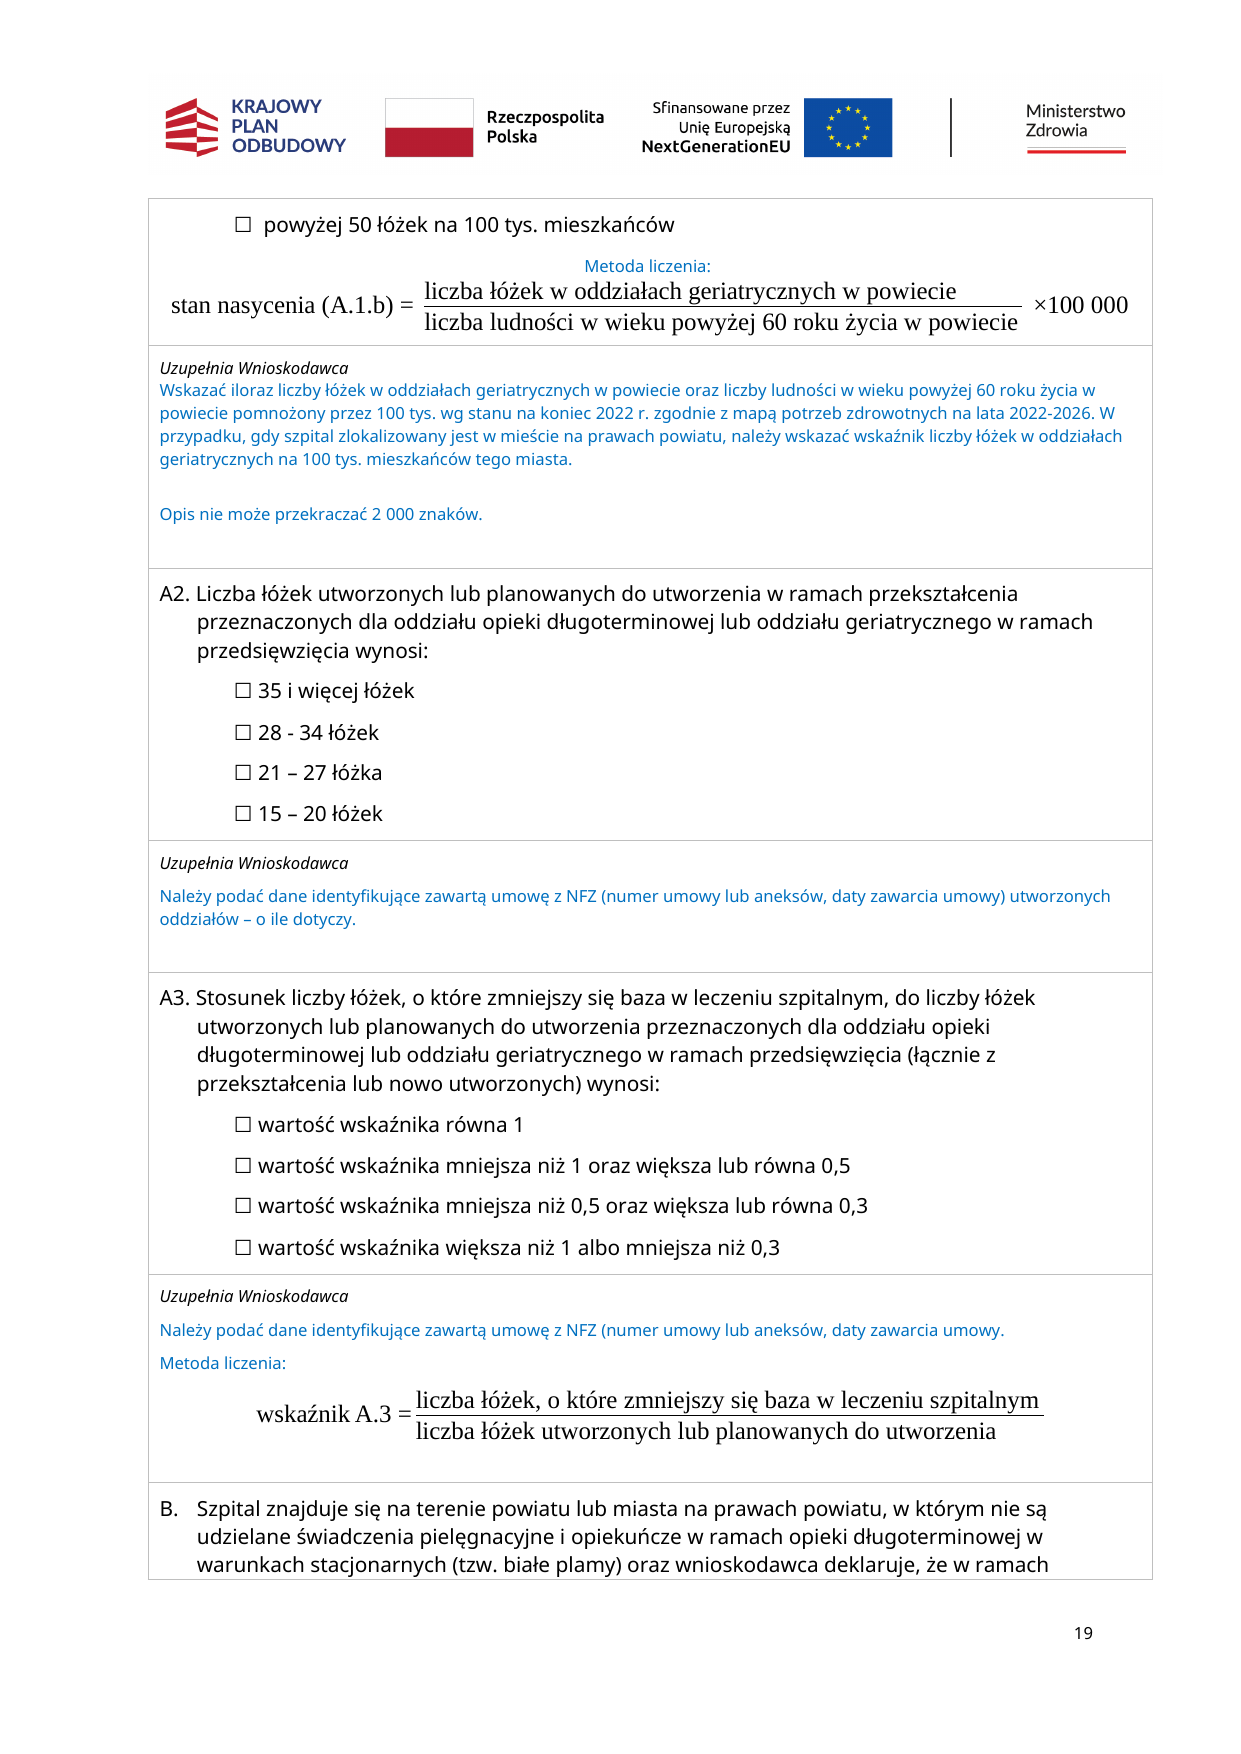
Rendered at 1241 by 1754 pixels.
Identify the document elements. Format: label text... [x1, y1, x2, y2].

table_cell A2. Liczba łóżek utworzonych lub planowanych do utworzenia w ramach przekształcenia przeznaczonych dla oddziału opieki długoterminowej lub oddziału geriatrycznego w ramach przedsięwzięcia wynosi: 35 i więcej łóżek 28 - 34 łóżek 21 – 27 łóżka 15 – 20 łóżek [149, 569, 1152, 840]
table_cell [149, 199, 1152, 345]
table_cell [149, 1483, 1152, 1579]
table_cell Uzupełnia Wnioskodawca Należy podać dane identyfikujące zawartą umowę z NFZ (numer umowy lub aneksów, daty zawarcia umowy) utworzonych oddziałów – o ile dotyczy. [149, 841, 1152, 972]
table_cell A3. Stosunek liczby łóżek, o które zmniejszy się baza w leczeniu szpitalnym, do liczby łóżek utworzonych lub planowanych do utworzenia przeznaczonych dla oddziału opieki długoterminowej lub oddziału geriatrycznego w ramach przedsięwzięcia (łącznie z przekształcenia lub nowo utworzonych) wynosi: wartość wskaźnika równa 1 wartość wskaźnika mniejsza niż 1 oraz większa lub równa 0,5 wartość wskaźnika mniejsza niż 0,5 oraz większa lub równa 0,3 wartość wskaźnika większa niż 1 albo mniejsza niż 0,3 [149, 973, 1152, 1273]
table_cell Uzupełnia Wnioskodawca Wskazać iloraz liczby łóżek w oddziałach geriatrycznych w powiecie oraz liczby ludności w wieku powyżej 60 roku życia w powiecie pomnożony przez 100 tys. wg stanu na koniec 2022 r. zgodnie z mapą potrzeb zdrowotnych na lata 2022-2026. W przypadku, gdy szpital zlokalizowany jest w mieście na prawach powiatu, należy wskazać wskaźnik liczby łóżek w oddziałach geriatrycznych na 100 tys. mieszkańców tego miasta. Opis nie może przekraczać 2 000 znaków. [149, 346, 1152, 567]
table_cell Uzupełnia Wnioskodawca Należy podać dane identyfikujące zawartą umowę z NFZ (numer umowy lub aneksów, daty zawarcia umowy. Metoda liczenia: [149, 1275, 1152, 1482]
